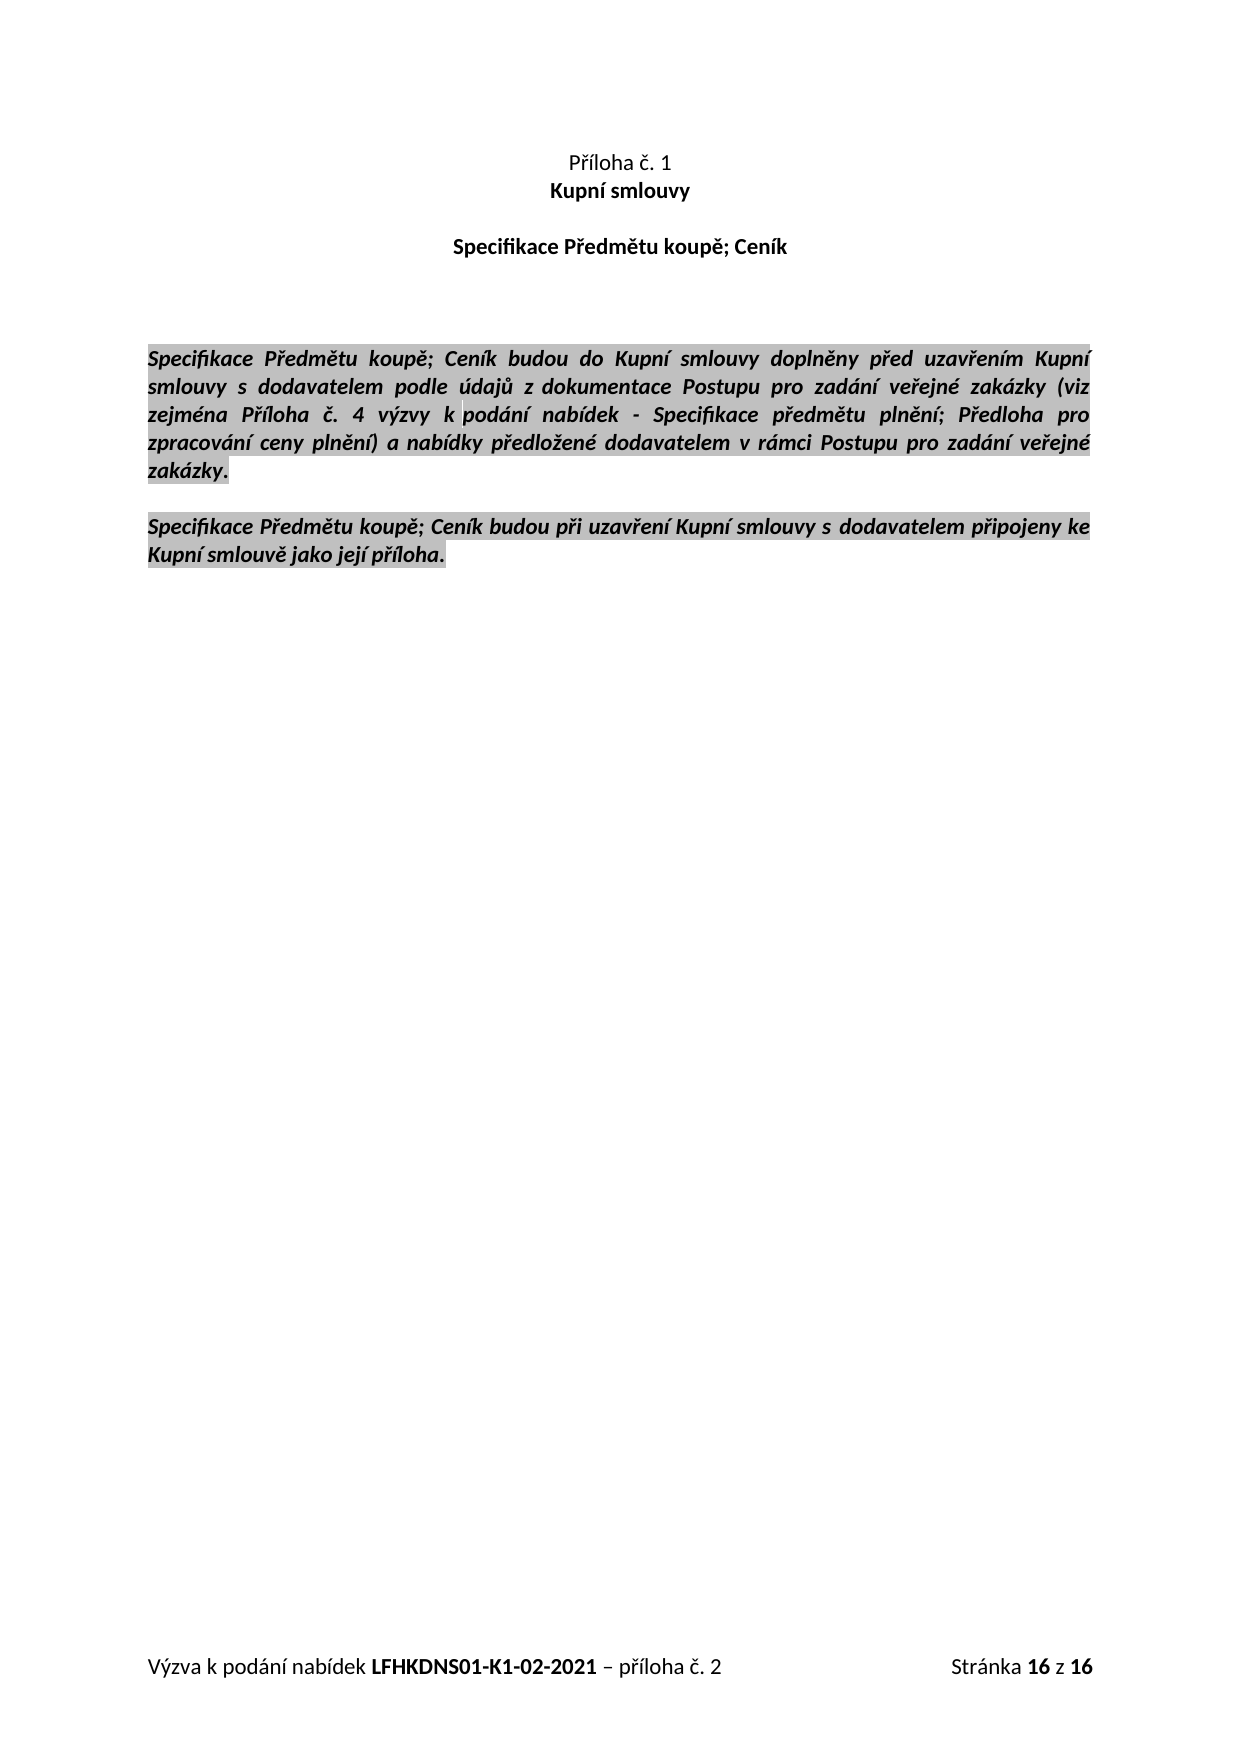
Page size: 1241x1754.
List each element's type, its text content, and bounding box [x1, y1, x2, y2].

text Příloha č. 1 [148, 148, 1092, 176]
text Kupní smlouvy [148, 176, 1092, 204]
text Specifikace Předmětu koupě; Ceník budou při uzavření Kupní smlouvy s dodavatelem připojeny ke Kupní smlouvě jako její příloha. [446, 512, 1092, 568]
text Specifikace Předmětu koupě; Ceník [148, 232, 1092, 260]
text Specifikace Předmětu koupě; Ceník budou do Kupní smlouvy doplněny před uzavřením Kupní smlouvy s dodavatelem podle údajů z dokumentace Postupu pro zadání veřejné zakázky (viz zejména Příloha č. 4 výzvy k podání nabídek - Specifikace předmětu plnění; Předloha pro zpracování ceny plnění) a nabídky předložené dodavatelem v rámci Postupu pro zadání veřejné zakázky. [229, 351, 1092, 484]
